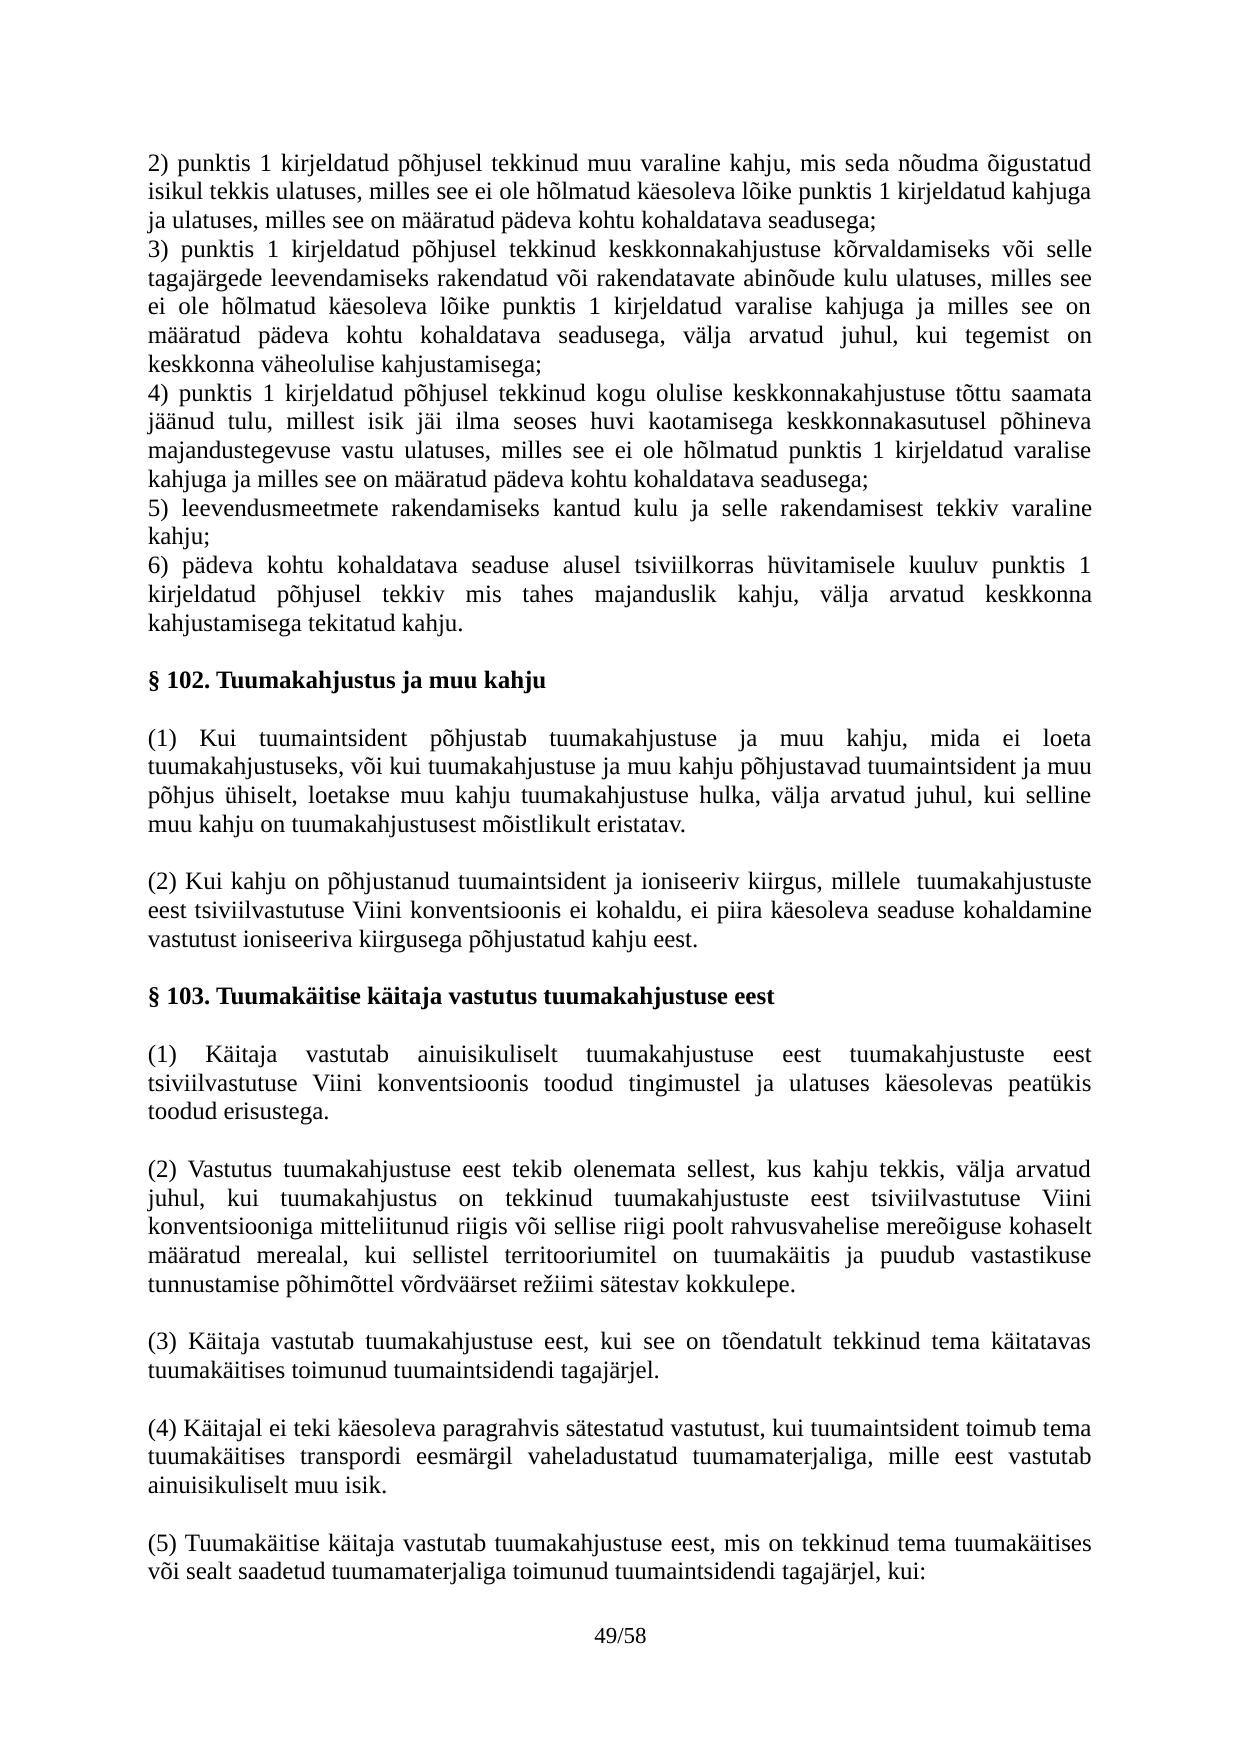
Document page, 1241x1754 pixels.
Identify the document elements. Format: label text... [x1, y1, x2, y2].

text § 102. Tuumakahjustus ja muu kahju [148, 665, 1093, 694]
text 4) punktis 1 kirjeldatud põhjusel tekkinud kogu olulise keskkonnakahjustuse tõttu saamata jäänud tulu, millest isik jäi ilma seoses huvi kaotamisega keskkonnakasutusel põhineva majandustegevuse vastu ulatuses, milles see ei ole hõlmatud punktis 1 kirjeldatud varalise kahjuga ja milles see on määratud pädeva kohtu kohaldatava seadusega; [148, 378, 1093, 493]
text (4) Käitajal ei teki käesoleva paragrahvis sätestatud vastutust, kui tuumaintsident toimub tema tuumakäitises transpordi eesmärgil vaheladustatud tuumamaterjaliga, mille eest vastutab ainuisikuliselt muu isik. [148, 1413, 1093, 1499]
text (5) Tuumakäitise käitaja vastutab tuumakahjustuse eest, mis on tekkinud tema tuumakäitises või sealt saadetud tuumamaterjaliga toimunud tuumaintsidendi tagajärjel, kui: [148, 1528, 1093, 1585]
text 6) pädeva kohtu kohaldatava seaduse alusel tsiviilkorras hüvitamisele kuuluv punktis 1 kirjeldatud põhjusel tekkiv mis tahes majanduslik kahju, välja arvatud keskkonna kahjustamisega tekitatud kahju. [148, 550, 1093, 636]
text (1) Kui tuumaintsident põhjustab tuumakahjustuse ja muu kahju, mida ei loeta tuumakahjustuseks, või kui tuumakahjustuse ja muu kahju põhjustavad tuumaintsident ja muu põhjus ühiselt, loetakse muu kahju tuumakahjustuse hulka, välja arvatud juhul, kui selline muu kahju on tuumakahjustusest mõistlikult eristatav. [148, 723, 1093, 838]
text (2) Vastutus tuumakahjustuse eest tekib olenemata sellest, kus kahju tekkis, välja arvatud juhul, kui tuumakahjustus on tekkinud tuumakahjustuste eest tsiviilvastutuse Viini konventsiooniga mitteliitunud riigis või sellise riigi poolt rahvusvahelise mereõiguse kohaselt määratud merealal, kui sellistel territooriumitel on tuumakäitis ja puudub vastastikuse tunnustamise põhimõttel võrdväärset režiimi sätestav kokkulepe. [148, 1154, 1093, 1298]
text (1) Käitaja vastutab ainuisikuliselt tuumakahjustuse eest tuumakahjustuste eest tsiviilvastutuse Viini konventsioonis toodud tingimustel ja ulatuses käesolevas peatükis toodud erisustega. [148, 1039, 1093, 1125]
text § 103. Tuumakäitise käitaja vastutus tuumakahjustuse eest [148, 981, 1093, 1010]
text (3) Käitaja vastutab tuumakahjustuse eest, kui see on tõendatult tekkinud tema käitatavas tuumakäitises toimunud tuumaintsidendi tagajärjel. [148, 1326, 1093, 1384]
text 3) punktis 1 kirjeldatud põhjusel tekkinud keskkonnakahjustuse kõrvaldamiseks või selle tagajärgede leevendamiseks rakendatud või rakendatavate abinõude kulu ulatuses, milles see ei ole hõlmatud käesoleva lõike punktis 1 kirjeldatud varalise kahjuga ja milles see on määratud pädeva kohtu kohaldatava seadusega, välja arvatud juhul, kui tegemist on keskkonna väheolulise kahjustamisega; [148, 234, 1093, 378]
text (2) Kui kahju on põhjustanud tuumaintsident ja ioniseeriv kiirgus, millele tuumakahjustuste eest tsiviilvastutuse Viini konventsioonis ei kohaldu, ei piira käesoleva seaduse kohaldamine vastutust ioniseeriva kiirgusega põhjustatud kahju eest. [148, 866, 1093, 953]
text 2) punktis 1 kirjeldatud põhjusel tekkinud muu varaline kahju, mis seda nõudma õigustatud isikul tekkis ulatuses, milles see ei ole hõlmatud käesoleva lõike punktis 1 kirjeldatud kahjuga ja ulatuses, milles see on määratud pädeva kohtu kohaldatava seadusega; [148, 148, 1093, 234]
text 5) leevendusmeetmete rakendamiseks kantud kulu ja selle rakendamisest tekkiv varaline kahju; [148, 493, 1093, 550]
